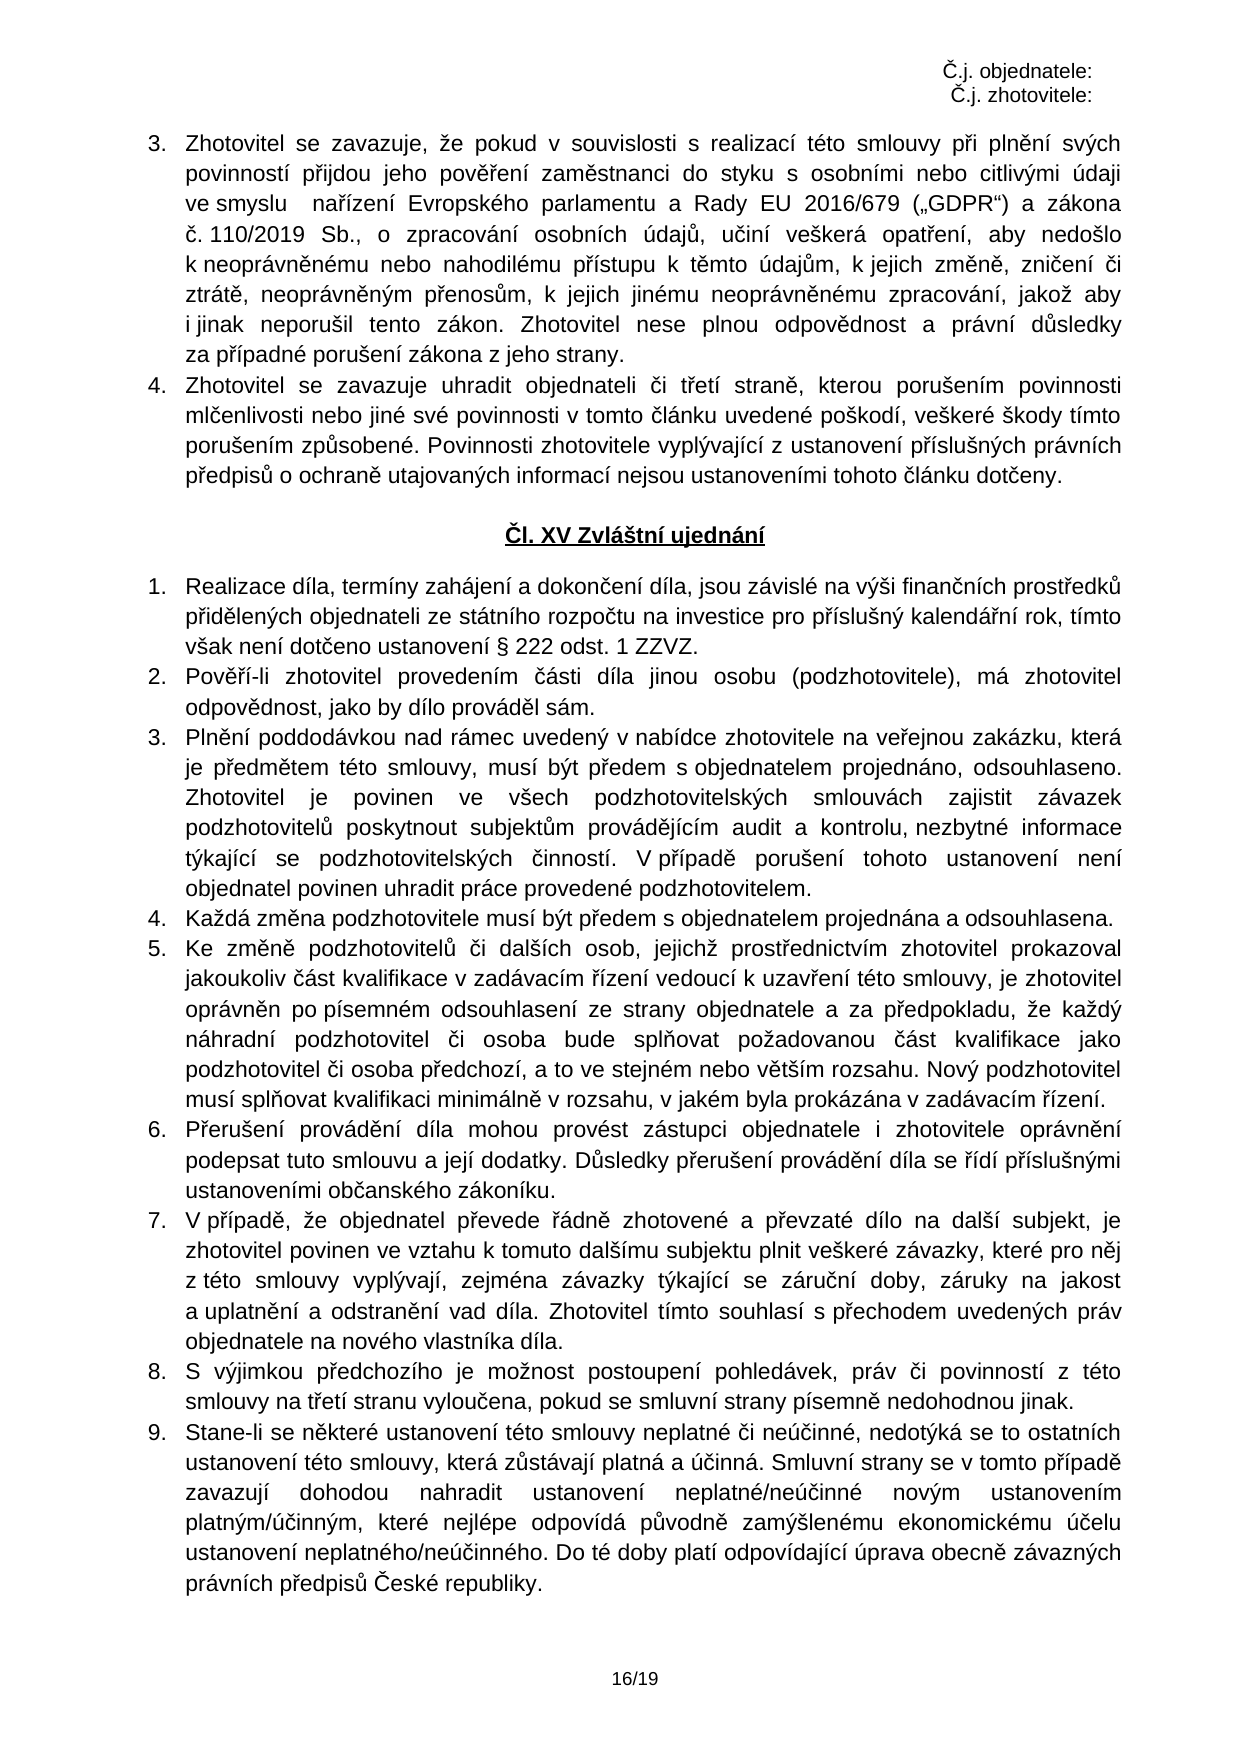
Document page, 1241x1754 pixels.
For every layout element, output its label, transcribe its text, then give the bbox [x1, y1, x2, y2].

list Plnění poddodávkou nad rámec uvedený v nabídce zhotovitele na veřejnou zakázku, která je předmětem této smlouvy, musí být předem s objednatelem projednáno, odsouhlaseno. Zhotovitel je povinen ve všech podzhotovitelských smlouvách zajistit závazek podzhotovitelů poskytnout subjektům provádějícím audit a kontrolu, nezbytné informace týkající se podzhotovitelských činností. V případě porušení tohoto ustanovení není objednatel povinen uhradit práce provedené podzhotovitelem. [148, 724, 1122, 901]
list S výjimkou předchozího je možnost postoupení pohledávek, práv či povinností z této smlouvy na třetí stranu vyloučena, pokud se smluvní strany písemně nedohodnou jinak. [148, 1358, 1122, 1414]
list Zhotovitel se zavazuje uhradit objednateli či třetí straně, kterou porušením povinnosti mlčenlivosti nebo jiné své povinnosti v tomto článku uvedené poškodí, veškeré škody tímto porušením způsobené. Povinnosti zhotovitele vyplývající z ustanovení příslušných právních předpisů o ochraně utajovaných informací nejsou ustanoveními tohoto článku dotčeny. [148, 372, 1122, 488]
list Každá změna podzhotovitele musí být předem s objednatelem projednána a odsouhlasena. [148, 905, 1122, 931]
text Čl. XV Zvláštní ujednání [148, 522, 1122, 548]
list V případě, že objednatel převede řádně zhotovené a převzaté dílo na další subjekt, je zhotovitel povinen ve vztahu k tomuto dalšímu subjektu plnit veškeré závazky, které pro něj z této smlouvy vyplývají, zejména závazky týkající se záruční doby, záruky na jakost a uplatnění a odstranění vad díla. Zhotovitel tímto souhlasí s přechodem uvedených práv objednatele na nového vlastníka díla. [148, 1207, 1122, 1354]
list Přerušení provádění díla mohou provést zástupci objednatele i zhotovitele oprávnění podepsat tuto smlouvu a její dodatky. Důsledky přerušení provádění díla se řídí příslušnými ustanoveními občanského zákoníku. [148, 1116, 1122, 1203]
list Ke změně podzhotovitelů či dalších osob, jejichž prostřednictvím zhotovitel prokazoval jakoukoliv část kvalifikace v zadávacím řízení vedoucí k uzavření této smlouvy, je zhotovitel oprávněn po písemném odsouhlasení ze strany objednatele a za předpokladu, že každý náhradní podzhotovitel či osoba bude splňovat požadovanou část kvalifikace jako podzhotovitel či osoba předchozí, a to ve stejném nebo větším rozsahu. Nový podzhotovitel musí splňovat kvalifikaci minimálně v rozsahu, v jakém byla prokázána v zadávacím řízení. [148, 935, 1122, 1112]
list Realizace díla, termíny zahájení a dokončení díla, jsou závislé na výši finančních prostředků přidělených objednateli ze státního rozpočtu na investice pro příslušný kalendářní rok, tímto však není dotčeno ustanovení § 222 odst. 1 ZZVZ. [148, 573, 1122, 659]
list Stane-li se některé ustanovení této smlouvy neplatné či neúčinné, nedotýká se to ostatních ustanovení této smlouvy, která zůstávají platná a účinná. Smluvní strany se v tomto případě zavazují dohodou nahradit ustanovení neplatné/neúčinné novým ustanovením platným/účinným, které nejlépe odpovídá původně zamýšlenému ekonomickému účelu ustanovení neplatného/neúčinného. Do té doby platí odpovídající úprava obecně závazných právních předpisů České republiky. [148, 1418, 1122, 1596]
list Zhotovitel se zavazuje, že pokud v souvislosti s realizací této smlouvy při plnění svých povinností přijdou jeho pověření zaměstnanci do styku s osobními nebo citlivými údaji ve smyslu nařízení Evropského parlamentu a Rady EU 2016/679 („GDPR“) a zákona č. 110/2019 Sb., o zpracování osobních údajů, učiní veškerá opatření, aby nedošlo k neoprávněnému nebo nahodilému přístupu k těmto údajům, k jejich změně, zničení či ztrátě, neoprávněným přenosům, k jejich jinému neoprávněnému zpracování, jakož aby i jinak neporušil tento zákon. Zhotovitel nese plnou odpovědnost a právní důsledky za případné porušení zákona z jeho strany. [148, 130, 1122, 368]
list Pověří-li zhotovitel provedením části díla jinou osobu (podzhotovitele), má zhotovitel odpovědnost, jako by dílo prováděl sám. [148, 663, 1122, 720]
